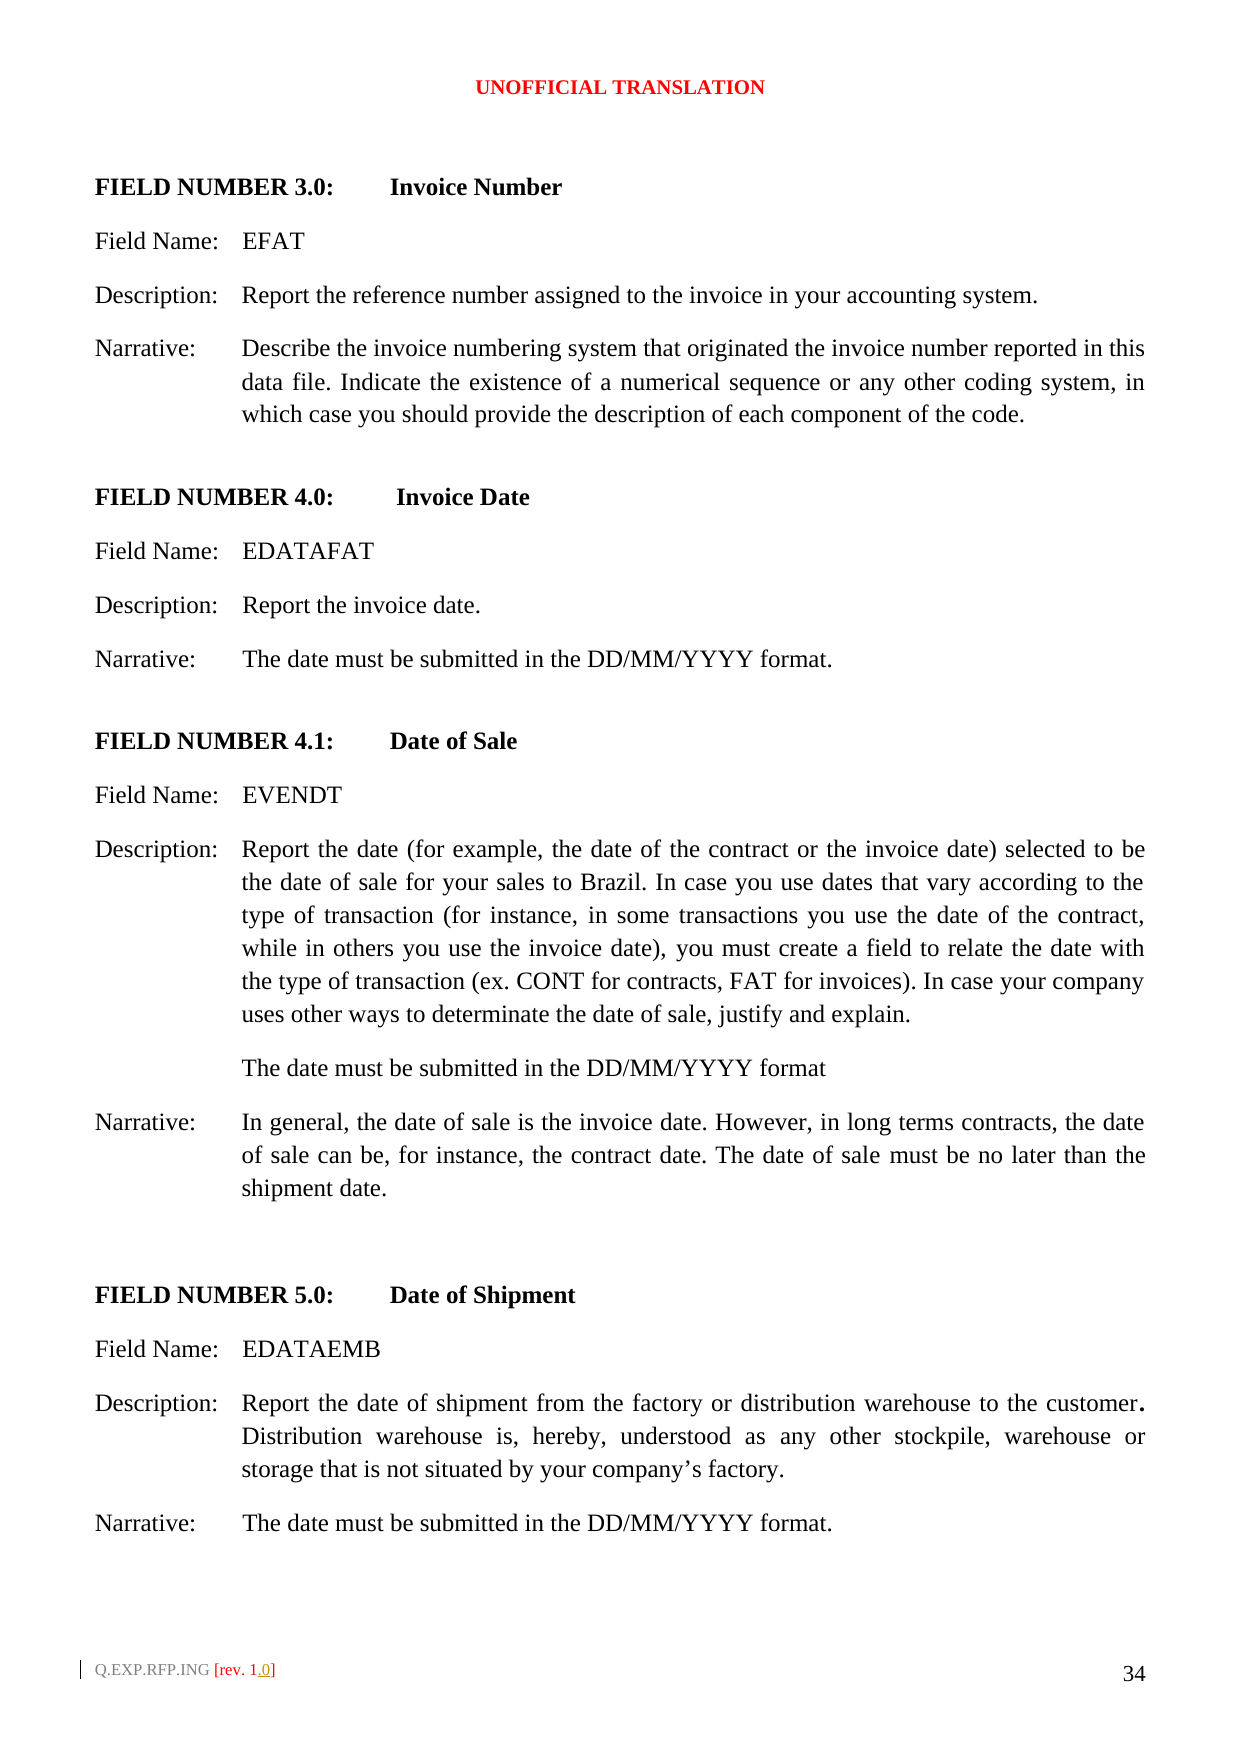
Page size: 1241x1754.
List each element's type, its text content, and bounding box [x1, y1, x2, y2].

text Narrative: Describe the invoice numbering system that originated the invoice number reported in this data file. Indicate the existence of a numerical sequence or any other coding system, in which case you should provide the description of each component of the code. [94, 333, 1146, 428]
text Description: Report the date of shipment from the factory or distribution warehouse to the customer. Distribution warehouse is, hereby, understood as any other stockpile, warehouse or storage that is not situated by your company’s factory. [94, 1388, 1146, 1483]
text FIELD NUMBER 3.0: Invoice Number [94, 172, 1146, 201]
text FIELD NUMBER 4.1: Date of Sale [94, 726, 1146, 755]
text Description: Report the date (for example, the date of the contract or the invoice date) selected to be the date of sale for your sales to Brazil. In case you use dates that vary according to the type of transaction (for instance, in some transactions you use the date of the contract, while in others you use the invoice date), you must create a field to relate the date with the type of transaction (ex. CONT for contracts, FAT for invoices). In case your company uses other ways to determinate the date of sale, justify and explain. [94, 834, 1146, 1028]
text Field Name: EDATAFAT [94, 536, 1146, 565]
text Narrative: The date must be submitted in the DD/MM/YYYY format. [94, 644, 1146, 672]
text Description: Report the invoice date. [94, 590, 1146, 619]
text The date must be submitted in the DD/MM/YYYY format [94, 1053, 1146, 1082]
text FIELD NUMBER 4.0: Invoice Date [94, 482, 1146, 511]
text Narrative: The date must be submitted in the DD/MM/YYYY format. [94, 1508, 1146, 1537]
text Description: Report the reference number assigned to the invoice in your accounting system. [94, 280, 1146, 308]
text FIELD NUMBER 5.0: Date of Shipment [94, 1281, 1146, 1309]
text Narrative: In general, the date of sale is the invoice date. However, in long terms contracts, the date of sale can be, for instance, the contract date. The date of sale must be no later than the shipment date. [94, 1107, 1146, 1202]
text Field Name: EFAT [94, 226, 1146, 254]
text Field Name: EVENDT [94, 780, 1146, 809]
text Field Name: EDATAEMB [94, 1334, 1146, 1363]
